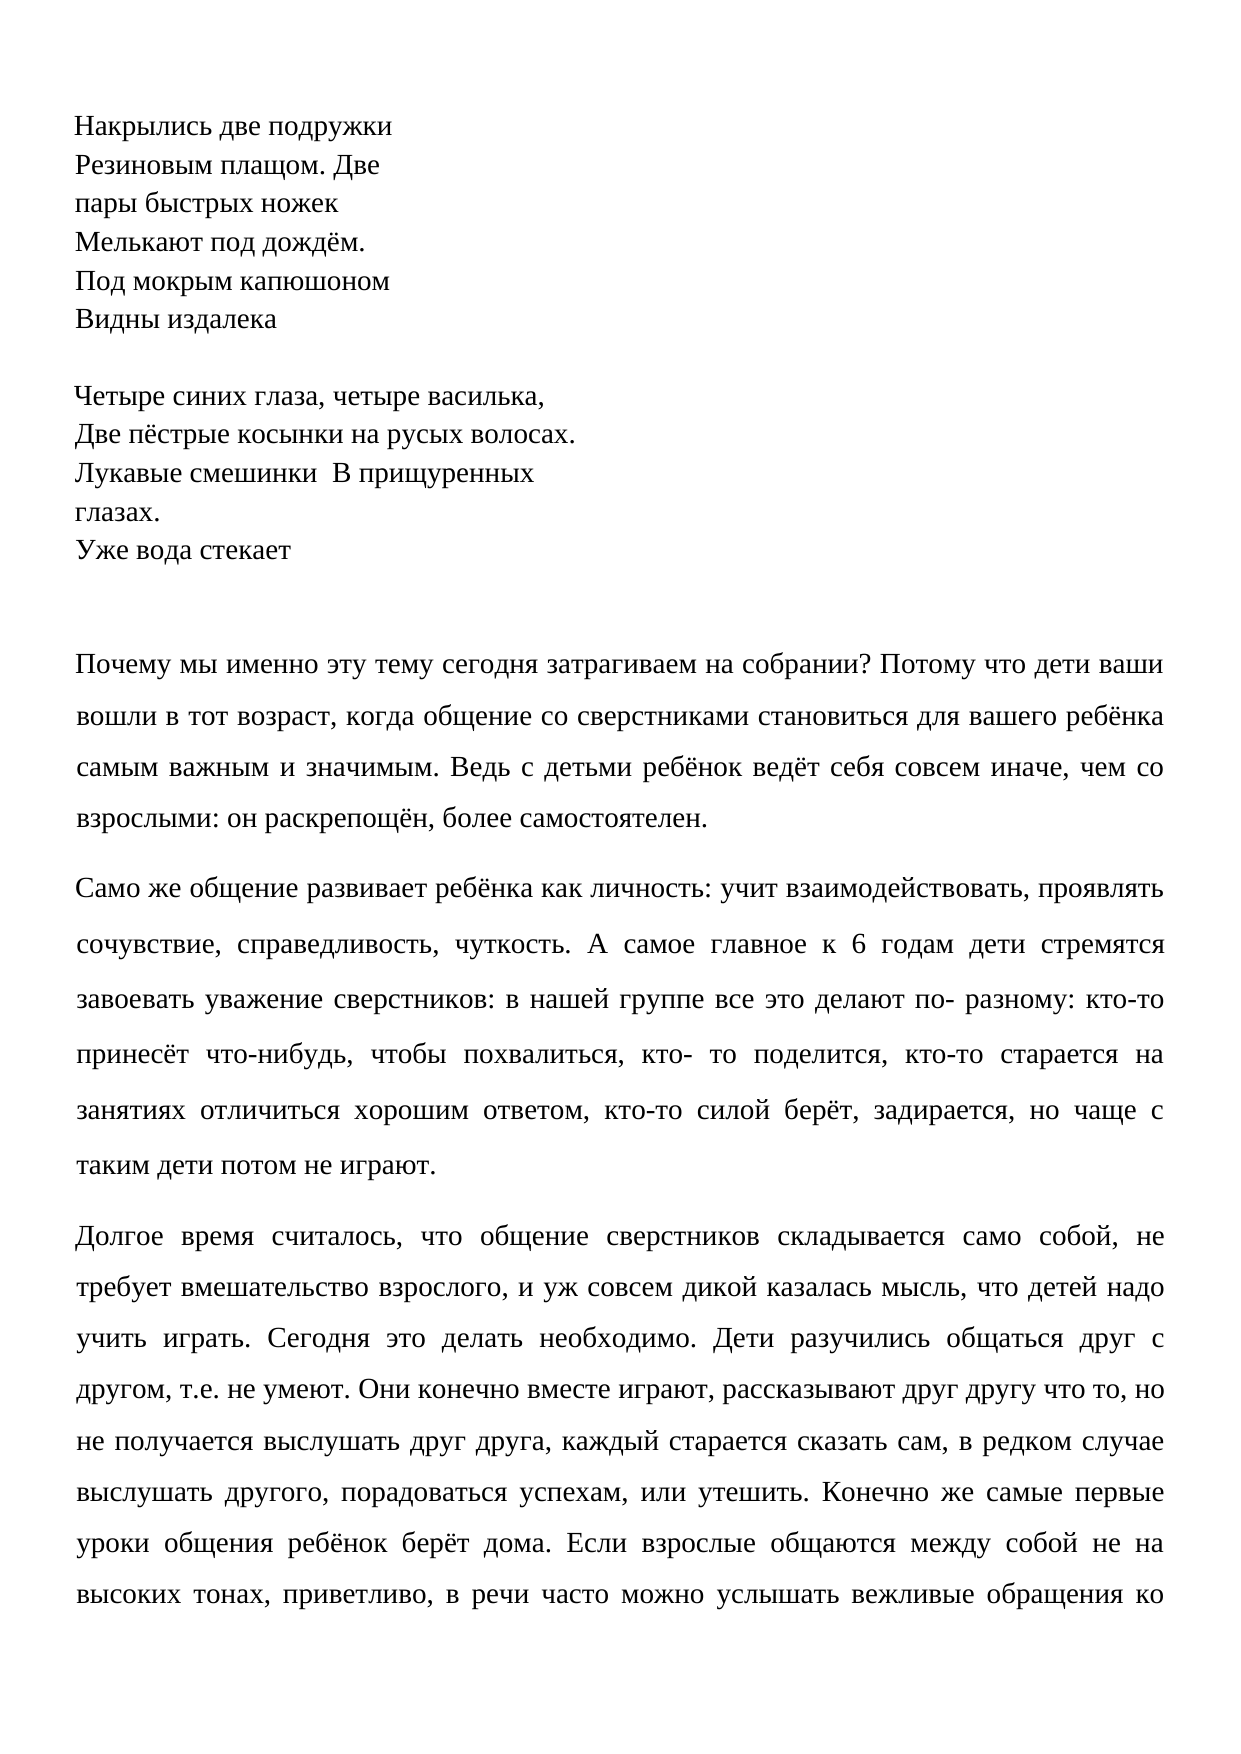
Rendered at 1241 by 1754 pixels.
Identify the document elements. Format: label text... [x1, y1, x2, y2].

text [75, 1218, 1166, 1610]
text Само же общение развивает ребёнка как личность: учит взаимодействовать, проявлять сочувствие, справедливость, чуткость. А самое главное к 6 годам дети стремятся завоевать уважение сверстников: в нашей группе все это делают по- разному: кто-то принесёт что-нибудь, чтобы похвалиться, кто- то поделится, кто-то старается на занятиях отличиться хорошим ответом, кто-то силой берёт, задирается, но чаще с таким дети потом не играют. [75, 871, 1166, 1181]
text Накрылись две подружки Резиновым плащом. Две пары быстрых ножек Мелькают под дождём. [73, 108, 394, 258]
text Почему мы именно эту тему сегодня затрагиваем на собрании? Потому что дети ваши вошли в тот возраст, когда общение со сверстниками становиться для вашего ребёнка самым важным и значимым. Ведь с детьми ребёнок ведёт себя совсем иначе, чем со взрослыми: он раскрепощён, более самостоятелен. [75, 646, 1166, 834]
text Четыре синих глаза, четыре василька, Две пёстрые косынки на русых волосах. Лукавые смешинки В прищуренных глазах. [73, 378, 576, 527]
text Под мокрым капюшоном [75, 263, 1166, 296]
text Уже вода стекает [75, 532, 1166, 566]
text Видны издалека [75, 302, 1166, 335]
